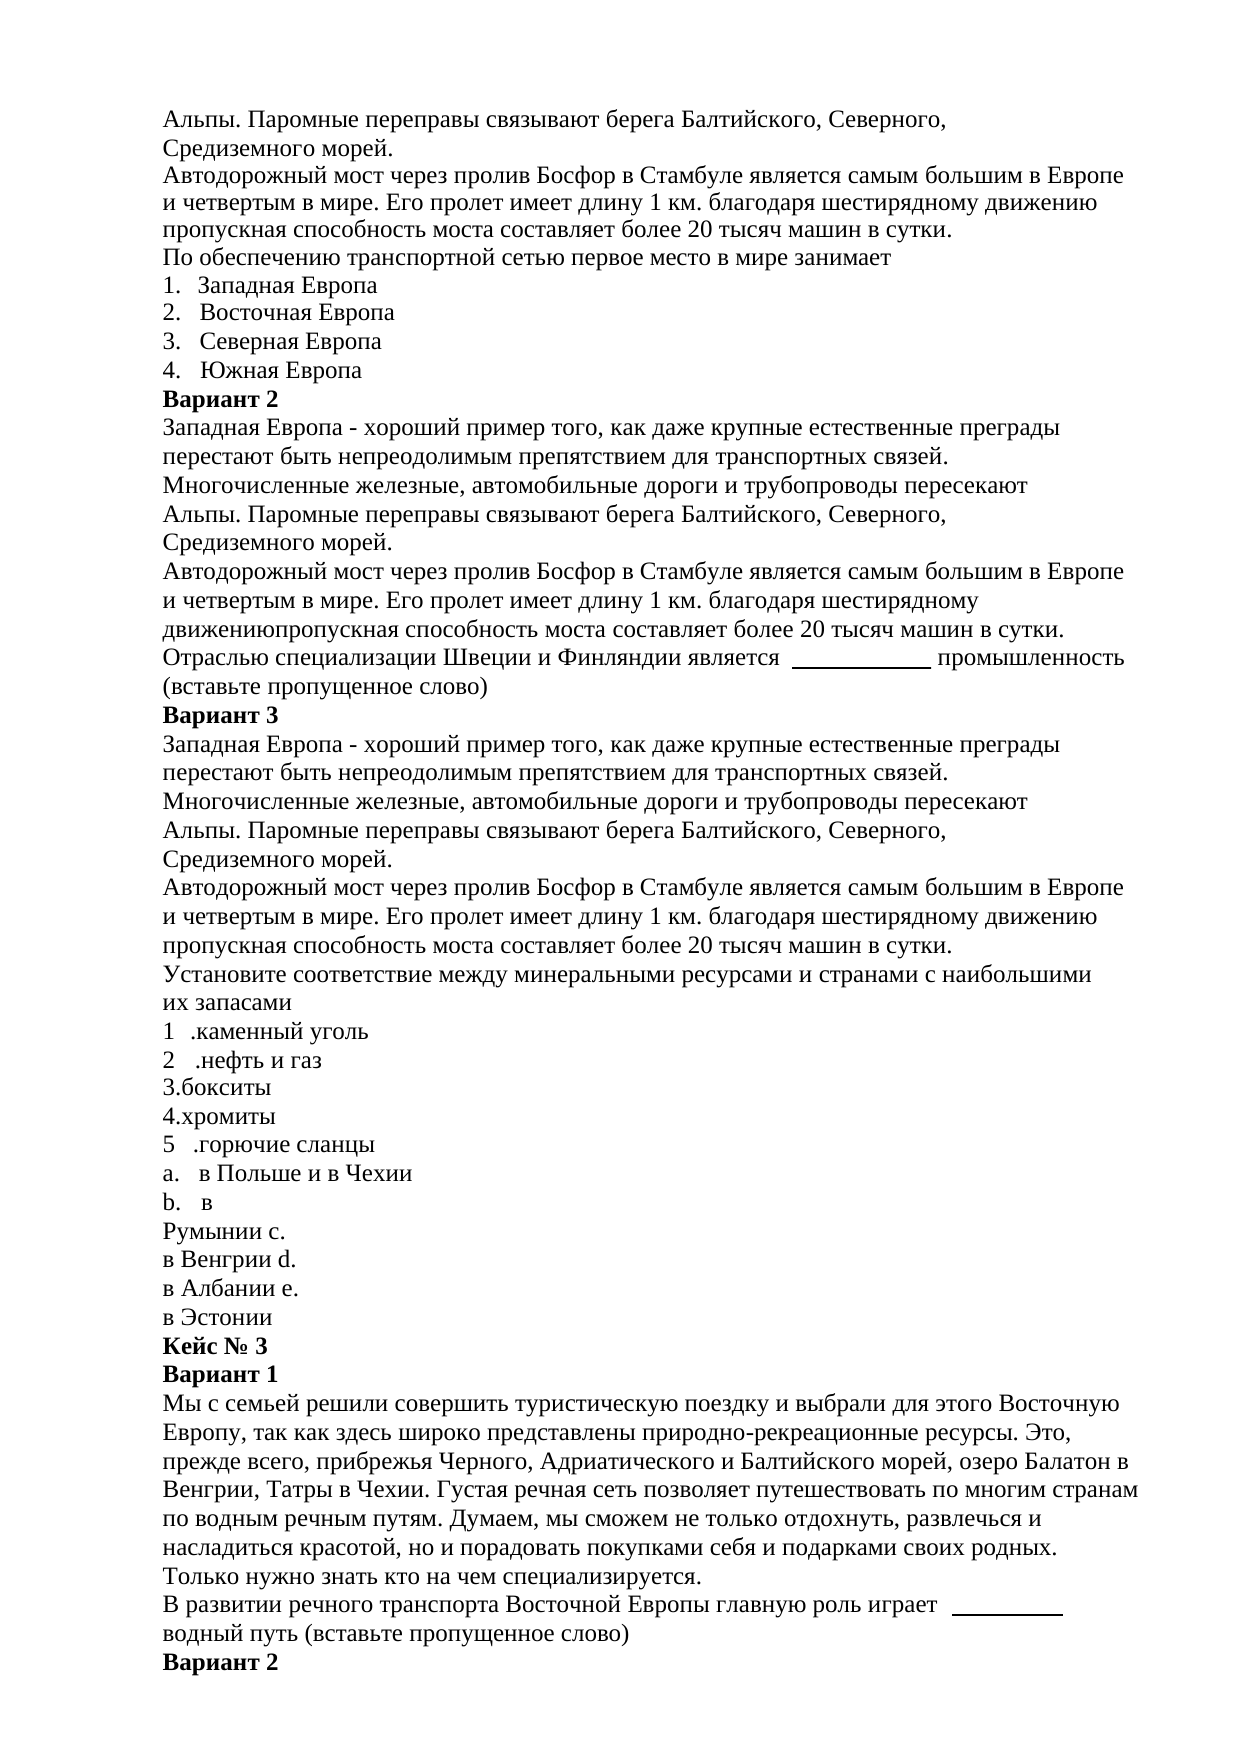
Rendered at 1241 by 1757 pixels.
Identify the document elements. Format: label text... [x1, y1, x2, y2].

text Автодорожный мост через пролив Босфор в Стамбуле является самым большим в Европе и четвертым в мире. Его пролет имеет длину 1 км. благодаря шестирядному движению пропускная способность моста составляет более 20 тысяч машин в сутки. [162, 162, 1132, 243]
text 2 .нефть и газ [162, 1045, 1155, 1074]
text Мы с семьей решили совершить туристическую поездку и выбрали для этого Восточную Европу, так как здесь широко представлены природно-рекреационные ресурсы. Это, прежде всего, прибрежья Черного, Адриатического и Балтийского морей, озеро Балатон в Венгрии, Татры в Чехии. Густая речная сеть позволяет путешествовать по многим странам по водным речным путям. Думаем, мы сможем не только отдохнуть, развлечься и насладиться красотой, но и порадовать покупками себя и подарками своих родных. [162, 1388, 1147, 1561]
text 5 .горючие сланцы [162, 1129, 1155, 1158]
text 3.бокситы [162, 1074, 1155, 1101]
text Вариант 3 [162, 700, 1155, 729]
text 4. Южная Европа [162, 355, 1155, 384]
text 2. Восточная Европа [162, 299, 1155, 326]
text 1 .каменный уголь [162, 1016, 1155, 1045]
text 1. Западная Европа [162, 270, 1155, 299]
text Только нужно знать кто на чем специализируется. [162, 1561, 1155, 1589]
text 4.хромиты [162, 1101, 1155, 1129]
text Вариант 2 [162, 1647, 1155, 1676]
text Вариант 1 [162, 1359, 1155, 1388]
text Автодорожный мост через пролив Босфор в Стамбуле является самым большим в Европе и четвертым в мире. Его пролет имеет длину 1 км. благодаря шестирядному движению пропускная способность моста составляет более 20 тысяч машин в сутки. [162, 872, 1125, 959]
text (вставьте пропущенное слово) [162, 671, 1155, 700]
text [162, 104, 1100, 162]
text Отраслью специализации Швеции и Финляндии является промышленность [162, 642, 1155, 671]
text 3. Северная Европа [162, 326, 1155, 355]
text Установите соответствие между минеральными ресурсами и странами с наибольшими их запасами [162, 959, 1105, 1016]
text b. в Румынии c. в Венгрии d. в Албании e. в Эстонии Кейс № 3 [162, 1187, 302, 1359]
text водный путь (вставьте пропущенное слово) [162, 1618, 1155, 1647]
text a. в Польше и в Чехии [162, 1158, 1155, 1187]
text В развитии речного транспорта Восточной Европы главную роль играет [162, 1589, 1155, 1618]
text Вариант 2 [162, 384, 1155, 412]
text По обеспечению транспортной сетью первое место в мире занимает [162, 243, 1155, 270]
text Автодорожный мост через пролив Босфор в Стамбуле является самым большим в Европе и четвертым в мире. Его пролет имеет длину 1 км. благодаря шестирядному движениюпропускная способность моста составляет более 20 тысяч машин в сутки. [162, 556, 1132, 642]
